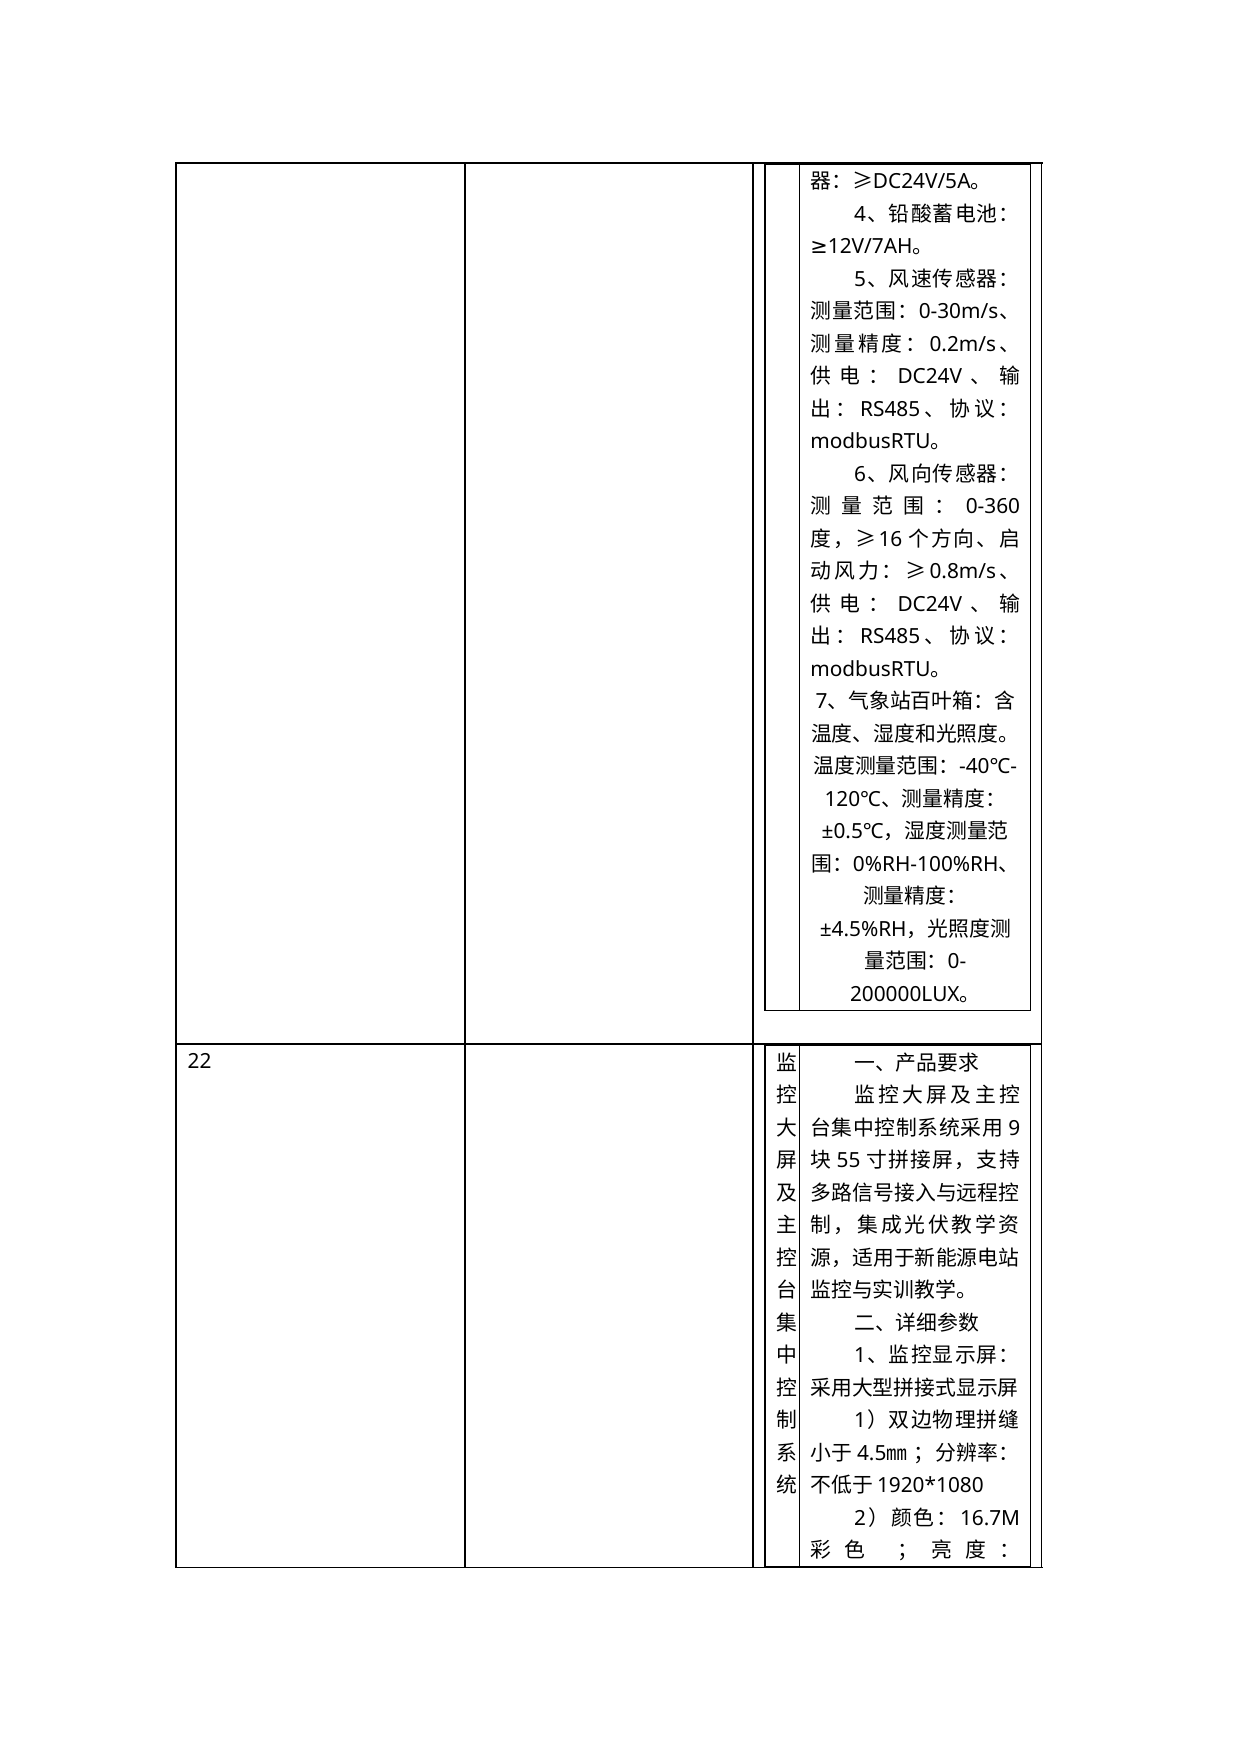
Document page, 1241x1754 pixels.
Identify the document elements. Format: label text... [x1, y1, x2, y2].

table_cell [800, 1046, 1030, 1566]
table_cell [754, 164, 1041, 1043]
table_cell [766, 1046, 799, 1566]
table_cell [1031, 1045, 1041, 1567]
table_cell [754, 1045, 764, 1567]
table_cell [466, 1045, 752, 1567]
table_cell 22 [177, 1045, 464, 1567]
table_cell [466, 164, 752, 1043]
table_cell 21 [177, 164, 464, 1043]
